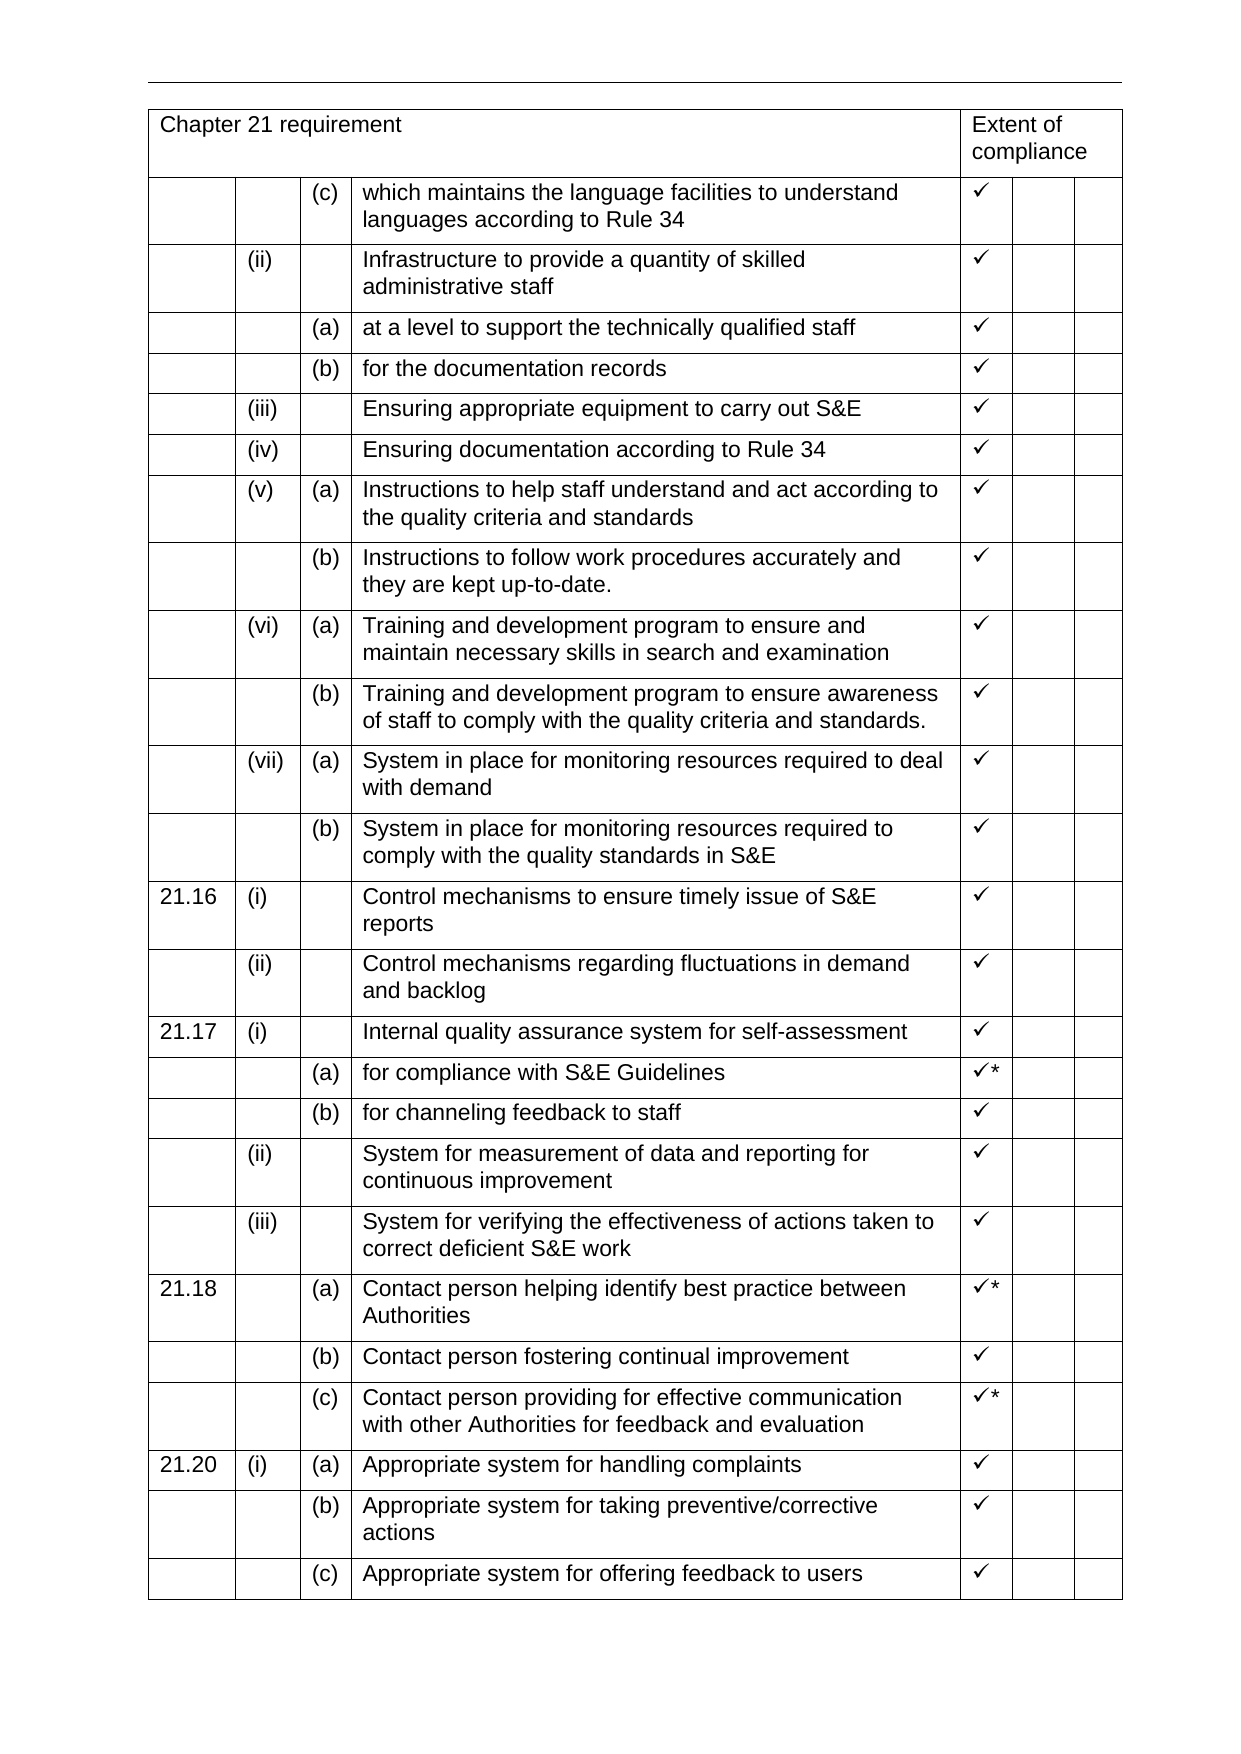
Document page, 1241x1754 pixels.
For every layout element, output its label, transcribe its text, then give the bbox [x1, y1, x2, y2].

table_cell [149, 1058, 235, 1097]
table_cell [1075, 245, 1122, 312]
table_cell [961, 245, 1012, 312]
table_cell [1013, 178, 1074, 244]
table_cell [236, 1099, 300, 1138]
table_cell [236, 1275, 300, 1341]
table_cell Contact person helping identify best practice between Authorities [352, 1275, 960, 1341]
table_header Chapter 21 requirement [149, 110, 960, 177]
table_cell [1075, 1383, 1122, 1449]
table_cell [1075, 313, 1122, 353]
table_cell [961, 178, 1012, 244]
table_cell Training and development program to ensure awareness of staff to comply with the quality criteria and standards. [352, 679, 960, 745]
table_cell [236, 354, 300, 393]
table_cell [301, 1017, 351, 1057]
table_cell [1013, 1099, 1074, 1138]
table_cell (i) [236, 1451, 300, 1490]
table_cell [149, 1139, 235, 1206]
table_cell [1013, 950, 1074, 1016]
table_cell [236, 178, 300, 244]
table_cell [149, 435, 235, 474]
table_cell [1075, 611, 1122, 678]
table_cell [1013, 1017, 1074, 1057]
table_cell [1013, 1275, 1074, 1341]
table_cell [1075, 543, 1122, 610]
table_cell [961, 543, 1012, 610]
table_cell [149, 1383, 235, 1449]
table_cell [1075, 679, 1122, 745]
table_cell 21.20 [149, 1451, 235, 1490]
table_cell [961, 1451, 1012, 1490]
table_cell Ensuring documentation according to Rule 34 [352, 435, 960, 474]
table_cell [236, 1058, 300, 1097]
table_cell (a) [301, 313, 351, 353]
table_cell (ii) [236, 245, 300, 312]
table_cell [961, 1491, 1012, 1558]
table_cell (iv) [236, 435, 300, 474]
table_cell * [961, 1058, 1012, 1097]
table_cell [1013, 476, 1074, 542]
table_cell (vi) [236, 611, 300, 678]
table_cell [1013, 1559, 1074, 1598]
table_cell [149, 543, 235, 610]
table_cell System for verifying the effectiveness of actions taken to correct deficient S&E work [352, 1207, 960, 1273]
table_cell [301, 435, 351, 474]
table_cell [1075, 814, 1122, 881]
table_cell Appropriate system for taking preventive/corrective actions [352, 1491, 960, 1558]
table_cell System in place for monitoring resources required to deal with demand [352, 746, 960, 813]
table_cell [961, 1139, 1012, 1206]
table_cell [149, 313, 235, 353]
table_cell [1075, 178, 1122, 244]
table_cell [1013, 1491, 1074, 1558]
table_cell [236, 1342, 300, 1382]
table_cell [1075, 746, 1122, 813]
table_cell (b) [301, 814, 351, 881]
table_cell (ii) [236, 1139, 300, 1206]
table_cell [149, 746, 235, 813]
table_cell [1075, 950, 1122, 1016]
table_cell [149, 950, 235, 1016]
table_cell (i) [236, 1017, 300, 1057]
table_cell [236, 1491, 300, 1558]
table_cell (a) [301, 746, 351, 813]
table_cell (b) [301, 1491, 351, 1558]
table_cell [1075, 882, 1122, 948]
table_cell System for measurement of data and reporting for continuous improvement [352, 1139, 960, 1206]
table_cell (c) [301, 1559, 351, 1598]
table_cell (b) [301, 1099, 351, 1138]
table_cell [961, 950, 1012, 1016]
table_cell for the documentation records [352, 354, 960, 393]
table_cell [961, 611, 1012, 678]
table_cell [1075, 1017, 1122, 1057]
table_cell [149, 1099, 235, 1138]
table_cell [1013, 435, 1074, 474]
table_cell [301, 882, 351, 948]
table_cell (b) [301, 354, 351, 393]
table_cell [1075, 1099, 1122, 1138]
table_cell (a) [301, 1058, 351, 1097]
table_cell for compliance with S&E Guidelines [352, 1058, 960, 1097]
table_cell [149, 1559, 235, 1598]
table_cell [961, 679, 1012, 745]
table_cell [1013, 882, 1074, 948]
table_cell [1075, 1139, 1122, 1206]
table_cell [301, 1207, 351, 1273]
table_cell (iii) [236, 1207, 300, 1273]
table_cell [961, 1342, 1012, 1382]
table_cell [961, 435, 1012, 474]
table_cell for channeling feedback to staff [352, 1099, 960, 1138]
table_header Extent of compliance [961, 110, 1122, 177]
table_cell 21.17 [149, 1017, 235, 1057]
table_cell System in place for monitoring resources required to comply with the quality standards in S&E [352, 814, 960, 881]
table_cell [1013, 746, 1074, 813]
table_cell [149, 1491, 235, 1558]
table_cell Training and development program to ensure and maintain necessary skills in search and examination [352, 611, 960, 678]
table_cell which maintains the language facilities to understand languages according to Rule 34 [352, 178, 960, 244]
table_cell [1013, 1383, 1074, 1449]
table_cell Ensuring appropriate equipment to carry out S&E [352, 394, 960, 434]
table_cell [1013, 1058, 1074, 1097]
table_cell [149, 476, 235, 542]
table_cell [961, 1099, 1012, 1138]
table_cell (a) [301, 476, 351, 542]
table_cell (i) [236, 882, 300, 948]
table_cell at a level to support the technically qualified staff [352, 313, 960, 353]
table_cell [961, 746, 1012, 813]
table_cell [961, 1017, 1012, 1057]
table_cell [236, 1559, 300, 1598]
table_cell Control mechanisms to ensure timely issue of S&E reports [352, 882, 960, 948]
table_cell (a) [301, 611, 351, 678]
table_cell [149, 1342, 235, 1382]
table_cell [149, 814, 235, 881]
table_cell [1075, 435, 1122, 474]
table_cell [1013, 1139, 1074, 1206]
table_cell [236, 313, 300, 353]
table_cell [149, 245, 235, 312]
table_cell [1013, 814, 1074, 881]
table_cell Control mechanisms regarding fluctuations in demand and backlog [352, 950, 960, 1016]
table_cell (c) [301, 1383, 351, 1449]
table_cell [236, 1383, 300, 1449]
table_cell [1013, 611, 1074, 678]
table_cell [301, 245, 351, 312]
table_cell Contact person fostering continual improvement [352, 1342, 960, 1382]
table_cell [1013, 679, 1074, 745]
table_cell [1013, 394, 1074, 434]
table_cell Appropriate system for offering feedback to users [352, 1559, 960, 1598]
table_cell (c) [301, 178, 351, 244]
table_cell [961, 313, 1012, 353]
table_cell [1075, 394, 1122, 434]
table_cell [301, 1139, 351, 1206]
table_cell [961, 814, 1012, 881]
table_cell (a) [301, 1451, 351, 1490]
table_cell [149, 1207, 235, 1273]
table_cell (ii) [236, 950, 300, 1016]
table_cell Infrastructure to provide a quantity of skilled administrative staff [352, 245, 960, 312]
table_cell 21.16 [149, 882, 235, 948]
table_cell [1013, 354, 1074, 393]
table_cell [236, 814, 300, 881]
table_cell [1075, 1207, 1122, 1273]
table_cell [1075, 1342, 1122, 1382]
table_cell (vii) [236, 746, 300, 813]
table_cell [1075, 1451, 1122, 1490]
table_cell * [961, 1383, 1012, 1449]
table_cell [1013, 1207, 1074, 1273]
table_cell [1075, 1275, 1122, 1341]
table_cell [149, 178, 235, 244]
table_cell [961, 354, 1012, 393]
table_cell [1075, 1491, 1122, 1558]
table_cell [301, 394, 351, 434]
table_cell Appropriate system for handling complaints [352, 1451, 960, 1490]
table_cell [1075, 1559, 1122, 1598]
table_cell Instructions to help staff understand and act according to the quality criteria and standards [352, 476, 960, 542]
table_cell [236, 543, 300, 610]
table_cell (a) [301, 1275, 351, 1341]
table_cell Instructions to follow work procedures accurately and they are kept up-to-date. [352, 543, 960, 610]
table_cell [1075, 1058, 1122, 1097]
table_cell [149, 394, 235, 434]
table_cell [1013, 543, 1074, 610]
table_cell (b) [301, 1342, 351, 1382]
table_cell [149, 354, 235, 393]
table_cell [149, 611, 235, 678]
table_cell Internal quality assurance system for self-assessment [352, 1017, 960, 1057]
table_cell (b) [301, 543, 351, 610]
table_cell [1013, 1342, 1074, 1382]
table_cell * [961, 1275, 1012, 1341]
table_cell [1013, 245, 1074, 312]
table_cell [1013, 313, 1074, 353]
table_cell (b) [301, 679, 351, 745]
table_cell 21.18 [149, 1275, 235, 1341]
table_cell Contact person providing for effective communication with other Authorities for feedback and evaluation [352, 1383, 960, 1449]
table_cell [236, 679, 300, 745]
table_cell (iii) [236, 394, 300, 434]
table_cell [961, 882, 1012, 948]
table_cell [1075, 354, 1122, 393]
table_cell [149, 679, 235, 745]
table_cell [961, 394, 1012, 434]
table_cell [961, 1207, 1012, 1273]
table_cell [961, 1559, 1012, 1598]
table_cell [301, 950, 351, 1016]
table_cell (v) [236, 476, 300, 542]
table_cell [1075, 476, 1122, 542]
table_cell [961, 476, 1012, 542]
table_cell [1013, 1451, 1074, 1490]
